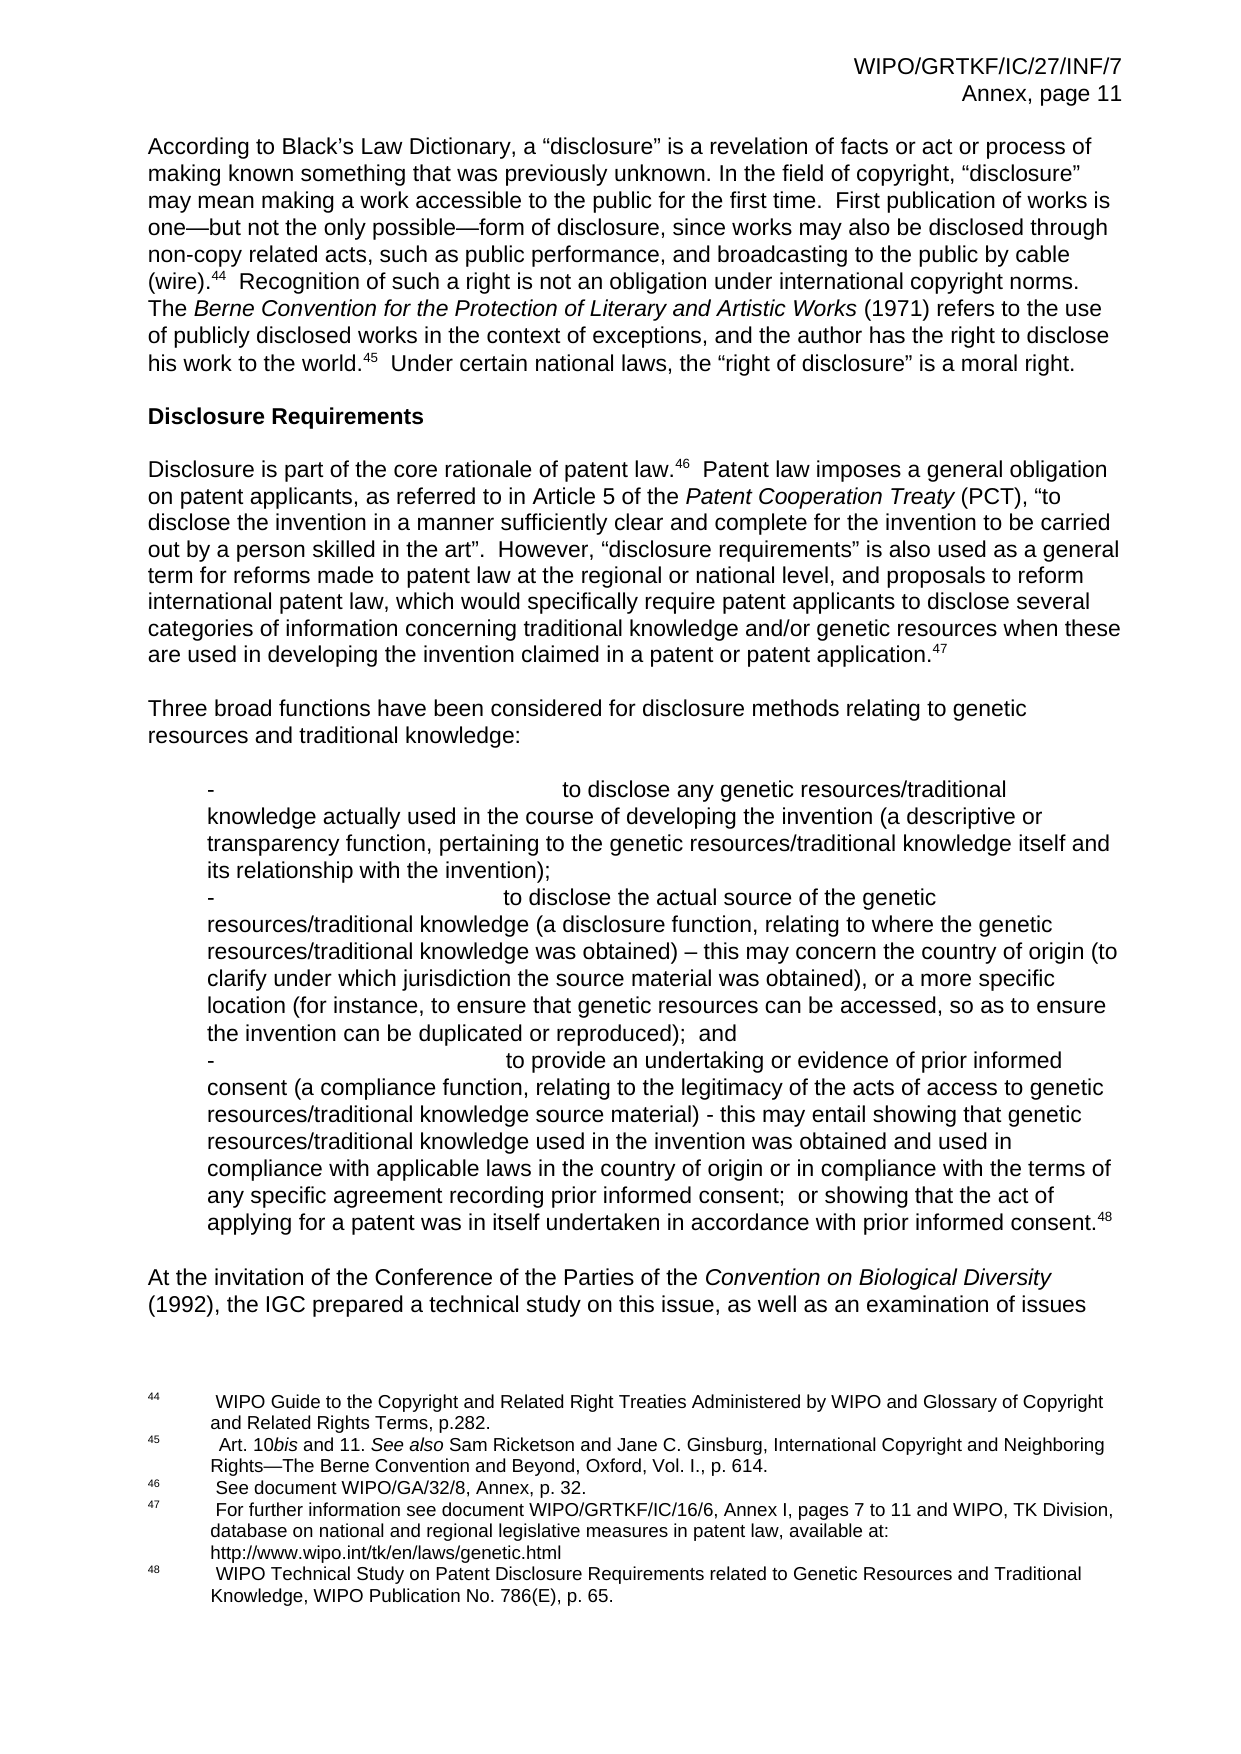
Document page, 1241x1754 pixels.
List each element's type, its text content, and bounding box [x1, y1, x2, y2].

text Disclosure Requirements [148, 402, 1122, 429]
text Disclosure is part of the core rationale of patent law. Patent law imposes a general obligation on patent applicants, as referred to in Article 5 of the Patent Cooperation Treaty (PCT), “to disclose the invention in a manner sufficiently clear and complete for the invention to be carried out by a person skilled in the art”. However, “disclosure requirements” is also used as a general term for reforms made to patent law at the regional or national level, and proposals to reform international patent law, which would specifically require patent applicants to disclose several categories of information concerning traditional knowledge and/or genetic resources when these are used in developing the invention claimed in a patent or patent application. [148, 456, 1122, 667]
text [148, 1263, 1122, 1317]
list to provide an undertaking or evidence of prior informed consent (a compliance function, relating to the legitimacy of the acts of access to genetic resources/traditional knowledge source material) - this may entail showing that genetic resources/traditional knowledge used in the invention was obtained and used in compliance with applicable laws in the country of origin or in compliance with the terms of any specific agreement recording prior informed consent; or showing that the act of applying for a patent was in itself undertaken in accordance with prior informed consent. [207, 1046, 1122, 1236]
text Three broad functions have been considered for disclosure methods relating to genetic resources and traditional knowledge: [148, 694, 1122, 748]
list to disclose any genetic resources/traditional knowledge actually used in the course of developing the invention (a descriptive or transparency function, pertaining to the genetic resources/traditional knowledge itself and its relationship with the invention); [207, 776, 1122, 884]
list to disclose the actual source of the genetic resources/traditional knowledge (a disclosure function, relating to where the genetic resources/traditional knowledge was obtained) – this may concern the country of origin (to clarify under which jurisdiction the source material was obtained), or a more specific location (for instance, to ensure that genetic resources can be accessed, so as to ensure the invention can be duplicated or reproduced); and [207, 884, 1122, 1046]
text According to Black’s Law Dictionary, a “disclosure” is a revelation of facts or act or process of making known something that was previously unknown. In the field of copyright, “disclosure” may mean making a work accessible to the public for the first time. First publication of works is one—but not the only possible—form of disclosure, since works may also be disclosed through non-copy related acts, such as public performance, and broadcasting to the public by cable (wire). Recognition of such a right is not an obligation under international copyright norms. The Berne Convention for the Protection of Literary and Artistic Works (1971) refers to the use of publicly disclosed works in the context of exceptions, and the author has the right to disclose his work to the world. Under certain national laws, the “right of disclosure” is a moral right. [148, 132, 1122, 376]
